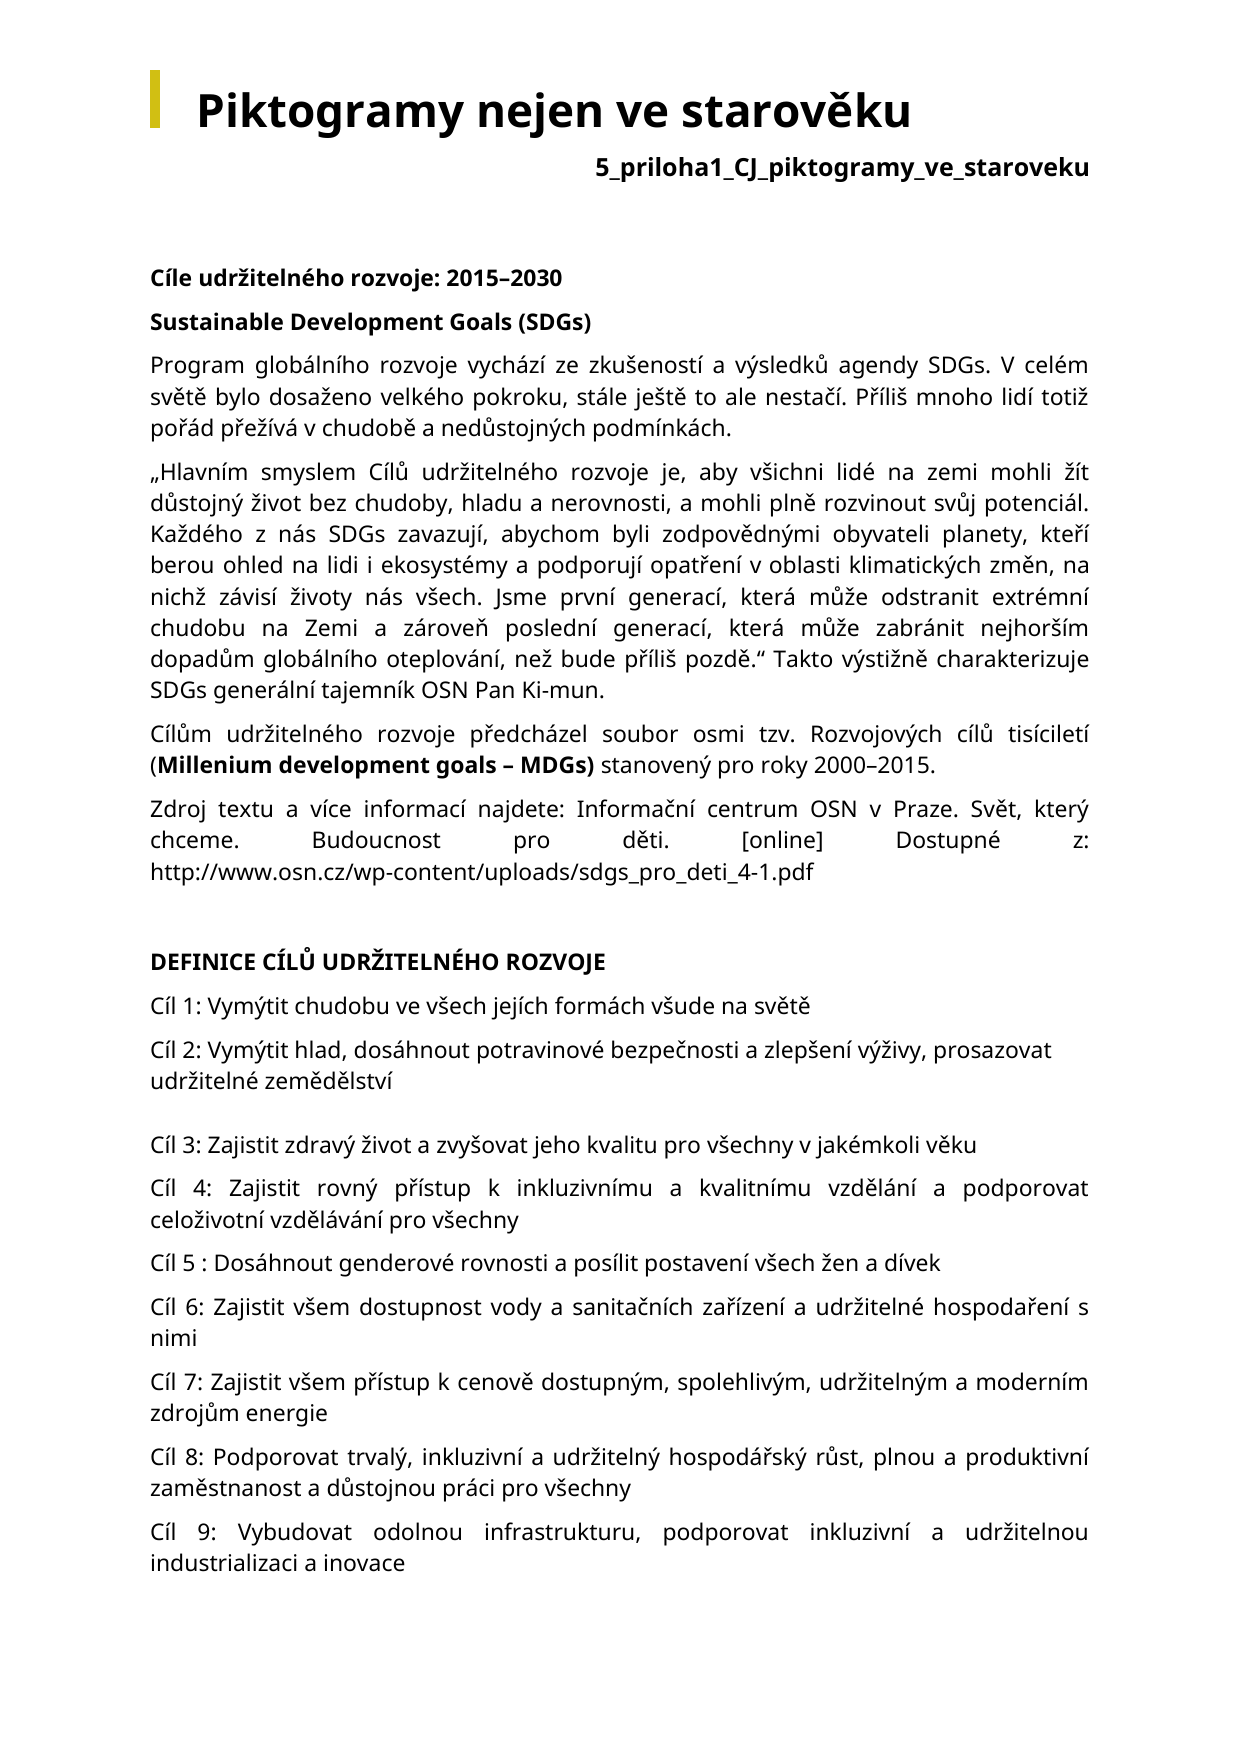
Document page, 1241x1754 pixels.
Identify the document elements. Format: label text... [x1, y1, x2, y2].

text Cíle udržitelného rozvoje: 2015–2030 [150, 262, 1090, 293]
text Cíl 5 : Dosáhnout genderové rovnosti a posílit postavení všech žen a dívek [150, 1247, 1090, 1279]
text Cíl 3: Zajistit zdravý život a zvyšovat jeho kvalitu pro všechny v jakémkoli věku [150, 1129, 1090, 1160]
text Cíl 7: Zajistit všem přístup k cenově dostupným, spolehlivým, udržitelným a moderním zdrojům energie [150, 1366, 1090, 1429]
text DEFINICE CÍLŮ UDRŽITELNÉHO ROZVOJE [150, 946, 1090, 977]
text Zdroj textu a více informací najdete: Informační centrum OSN v Praze. Svět, který chceme. Budoucnost pro děti. [online] Dostupné z: http://www.osn.cz/wp-content/uploads/sdgs_pro_deti_4-1.pdf [150, 793, 1090, 887]
text Cíl 4: Zajistit rovný přístup k inkluzivnímu a kvalitnímu vzdělání a podporovat celoživotní vzdělávání pro všechny [150, 1172, 1090, 1235]
text Cíl 1: Vymýtit chudobu ve všech jejích formách všude na světě [150, 990, 1090, 1021]
text Program globálního rozvoje vychází ze zkušeností a výsledků agendy SDGs. V celém světě bylo dosaženo velkého pokroku, stále ještě to ale nestačí. Příliš mnoho lidí totiž pořád přežívá v chudobě a nedůstojných podmínkách. [150, 349, 1090, 443]
text Cíl 2: Vymýtit hlad, dosáhnout potravinové bezpečnosti a zlepšení výživy, prosazovat udržitelné zemědělství [150, 1033, 1090, 1096]
picture [150, 70, 160, 128]
text Sustainable Development Goals (SDGs) [150, 306, 1090, 337]
text Cíl 8: Podporovat trvalý, inkluzivní a udržitelný hospodářský růst, plnou a produktivní zaměstnanost a důstojnou práci pro všechny [150, 1441, 1090, 1504]
text Cíl 6: Zajistit všem dostupnost vody a sanitačních zařízení a udržitelné hospodaření s nimi [150, 1291, 1090, 1354]
text Cílům udržitelného rozvoje předcházel soubor osmi tzv. Rozvojových cílů tisíciletí (Millenium development goals – MDGs) stanovený pro roky 2000–2015. [150, 718, 1090, 781]
text Cíl 9: Vybudovat odolnou infrastrukturu, podporovat inkluzivní a udržitelnou industrializaci a inovace [150, 1516, 1090, 1579]
text „Hlavním smyslem Cílů udržitelného rozvoje je, aby všichni lidé na zemi mohli žít důstojný život bez chudoby, hladu a nerovnosti, a mohli plně rozvinout svůj potenciál. Každého z nás SDGs zavazují, abychom byli zodpovědnými obyvateli planety, kteří berou ohled na lidi i ekosystémy a podporují opatření v oblasti klimatických změn, na nichž závisí životy nás všech. Jsme první generací, která může odstranit extrémní chudobu na Zemi a zároveň poslední generací, která může zabránit nejhorším dopadům globálního oteplování, než bude příliš pozdě.“ Takto výstižně charakterizuje SDGs generální tajemník OSN Pan Ki-mun. [150, 456, 1090, 706]
